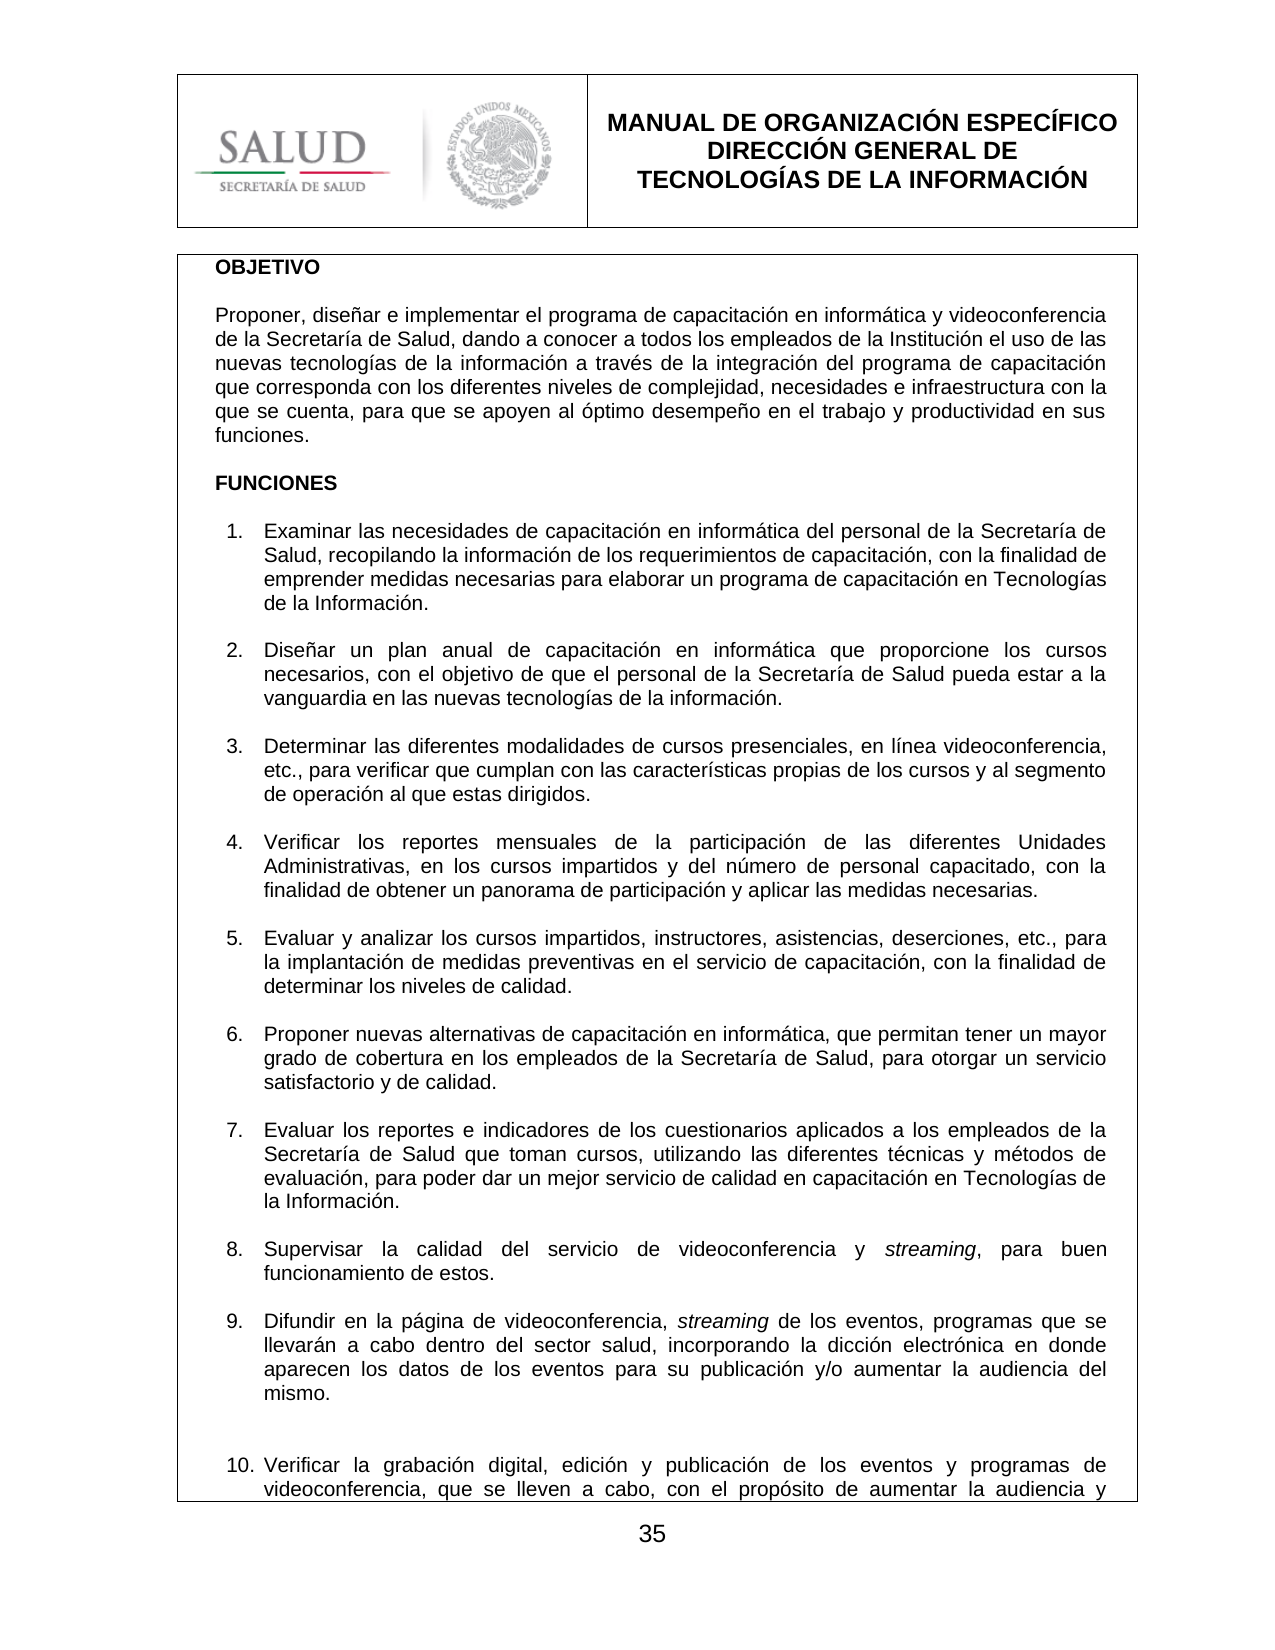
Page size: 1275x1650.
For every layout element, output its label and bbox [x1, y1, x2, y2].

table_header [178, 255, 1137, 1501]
picture [180, 92, 558, 224]
